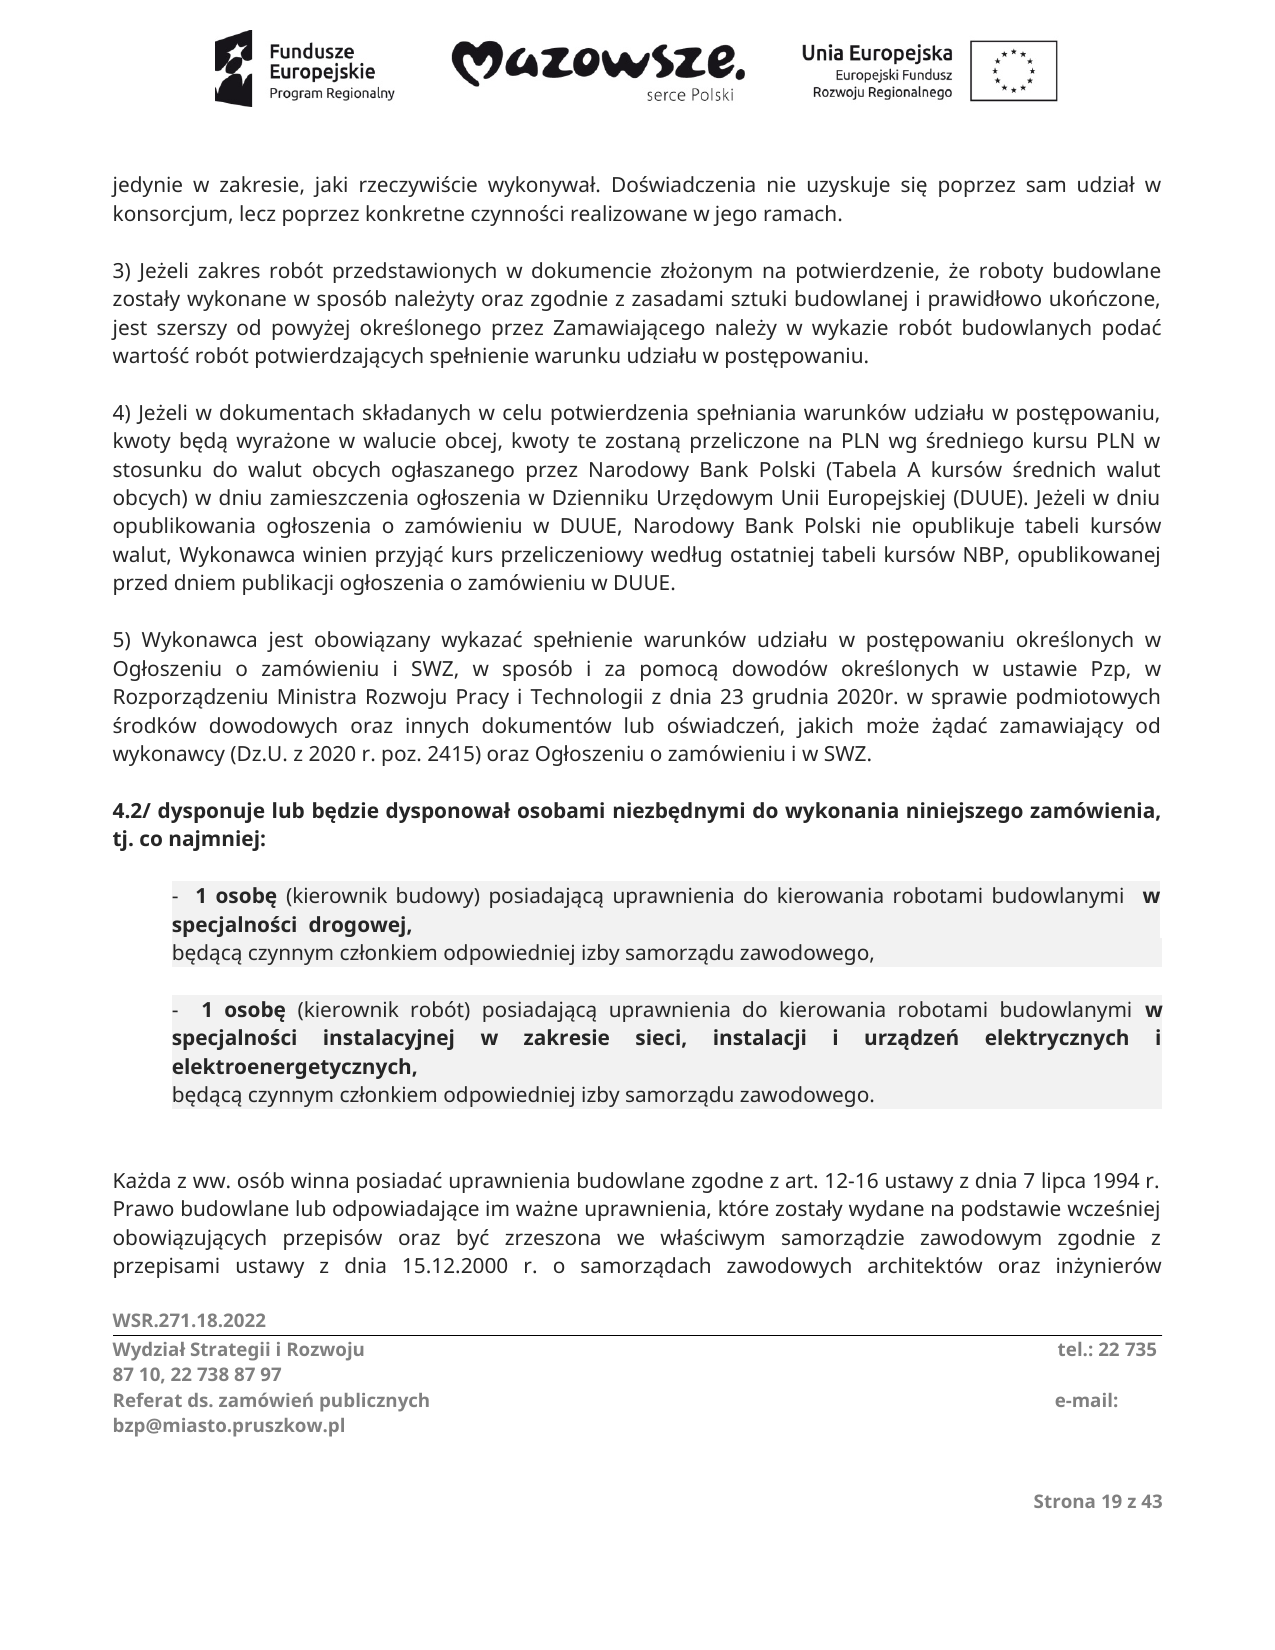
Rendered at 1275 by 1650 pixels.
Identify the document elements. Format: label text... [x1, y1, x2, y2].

text 4) Jeżeli w dokumentach składanych w celu potwierdzenia spełniania warunków udziału w postępowaniu, kwoty będą wyrażone w walucie obcej, kwoty te zostaną przeliczone na PLN wg średniego kursu PLN w stosunku do walut obcych ogłaszanego przez Narodowy Bank Polski (Tabela A kursów średnich walut obcych) w dniu zamieszczenia ogłoszenia w Dzienniku Urzędowym Unii Europejskiej (DUUE). Jeżeli w dniu opublikowania ogłoszenia o zamówieniu w DUUE, Narodowy Bank Polski nie opublikuje tabeli kursów walut, Wykonawca winien przyjąć kurs przeliczeniowy według ostatniej tabeli kursów NBP, opublikowanej przed dniem publikacji ogłoszenia o zamówieniu w DUUE. [112, 398, 1162, 597]
text będącą czynnym członkiem odpowiedniej izby samorządu zawodowego, [172, 938, 1162, 967]
text będącą czynnym członkiem odpowiedniej izby samorządu zawodowego. [172, 1080, 1162, 1109]
picture [215, 30, 1060, 107]
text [112, 1166, 1162, 1279]
text 5) Wykonawca jest obowiązany wykazać spełnienie warunków udziału w postępowaniu określonych w Ogłoszeniu o zamówieniu i SWZ, w sposób i za pomocą dowodów określonych w ustawie Pzp, w Rozporządzeniu Ministra Rozwoju Pracy i Technologii z dnia 23 grudnia 2020r. w sprawie podmiotowych środków dowodowych oraz innych dokumentów lub oświadczeń, jakich może żądać zamawiający od wykonawcy (Dz.U. z 2020 r. poz. 2415) oraz Ogłoszeniu o zamówieniu i w SWZ. [112, 625, 1162, 768]
text - 1 osobę (kierownik budowy) posiadającą uprawnienia do kierowania robotami budowlanymi w specjalności drogowej, [172, 881, 1160, 938]
text 3) Jeżeli zakres robót przedstawionych w dokumencie złożonym na potwierdzenie, że roboty budowlane zostały wykonane w sposób należyty oraz zgodnie z zasadami sztuki budowlanej i prawidłowo ukończone, jest szerszy od powyżej określonego przez Zamawiającego należy w wykazie robót budowlanych podać wartość robót potwierdzających spełnienie warunku udziału w postępowaniu. [112, 256, 1162, 369]
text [112, 170, 1162, 227]
text 4.2/ dysponuje lub będzie dysponował osobami niezbędnymi do wykonania niniejszego zamówienia, tj. co najmniej: [112, 796, 1162, 853]
text - 1 osobę (kierownik robót) posiadającą uprawnienia do kierowania robotami budowlanymi w specjalności instalacyjnej w zakresie sieci, instalacji i urządzeń elektrycznych i elektroenergetycznych, [172, 995, 1162, 1080]
